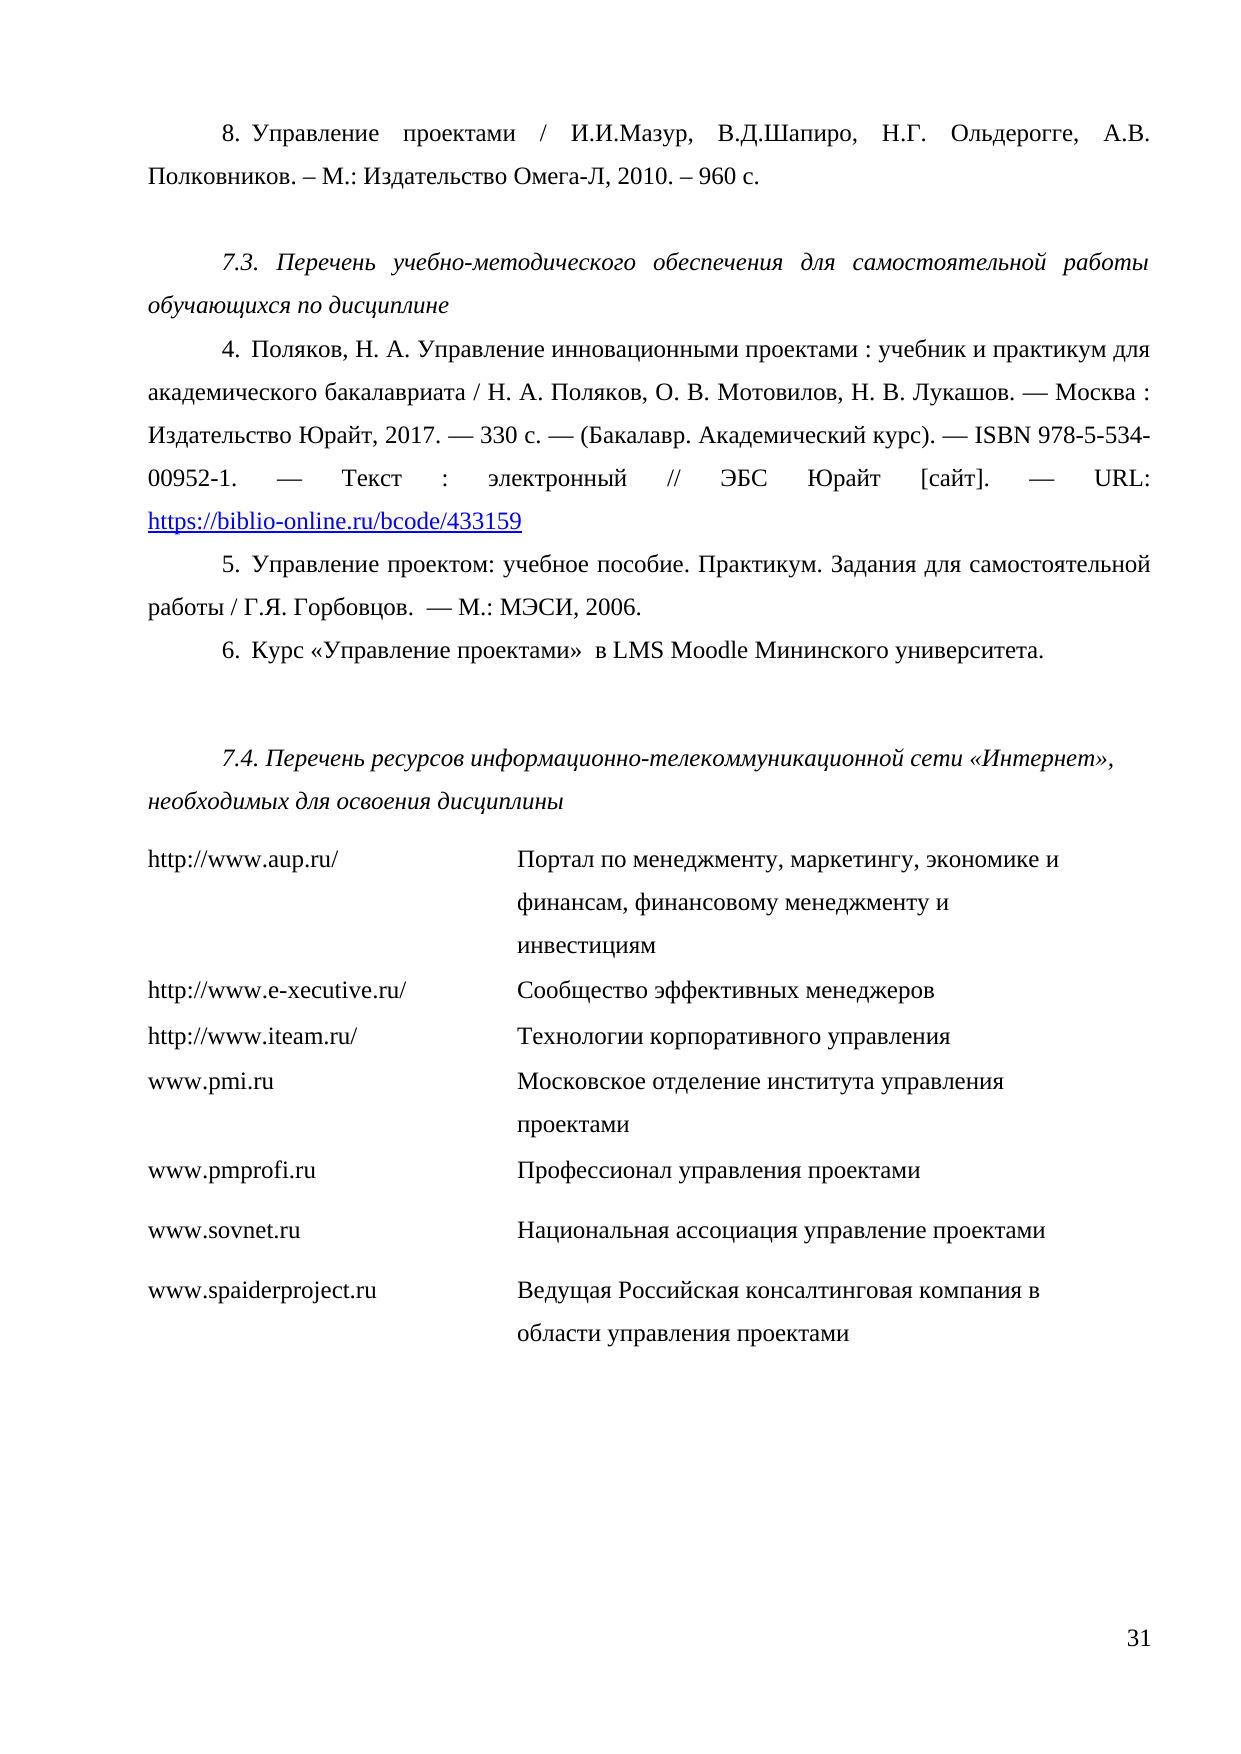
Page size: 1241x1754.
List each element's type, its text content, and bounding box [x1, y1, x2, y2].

table_cell www.pmi.ru [136, 1066, 506, 1155]
table_cell Сообщество эффективных менеджеров [506, 975, 1071, 1021]
table_cell http://www.e-xecutive.ru/ [136, 975, 506, 1021]
table_cell Профессионал управления проектами [506, 1155, 1071, 1215]
table_cell http://www.iteam.ru/ [136, 1021, 506, 1066]
list 7.3. Перечень учебно-методического обеспечения для самостоятельной работы обучающихся по дисциплине [148, 247, 1152, 319]
list Управление проектами / И.И.Мазур, В.Д.Шапиро, Н.Г. Ольдерогге, А.В. Полковников. – М.: Издательство Омега-Л, 2010. – 960 с. [148, 118, 1152, 190]
table_cell www.spaiderproject.ru [136, 1275, 506, 1364]
table_cell Национальная ассоциация управление проектами [506, 1215, 1071, 1275]
table_header http://www.aup.ru/ [136, 844, 506, 975]
table_header Портал по менеджменту, маркетингу, экономике и финансам, финансовому менеджменту и инвестициям [506, 844, 1071, 975]
table_cell www.pmprofi.ru [136, 1155, 506, 1215]
table_cell Технологии корпоративного управления [506, 1021, 1071, 1066]
table_cell Ведущая Российская консалтинговая компания в области управления проектами [506, 1275, 1071, 1364]
list Поляков, Н. А. Управление инновационными проектами : учебник и практикум для академического бакалавриата / Н. А. Поляков, О. В. Мотовилов, Н. В. Лукашов. — Москва : Издательство Юрайт, 2017. — 330 с. — (Бакалавр. Академический курс). — ISBN 978-5-534-00952-1. — Текст : электронный // ЭБС Юрайт [сайт]. — URL: https://biblio-online.ru/bcode/433159 [148, 334, 1152, 535]
text 7.4. Перечень ресурсов информационно-телекоммуникационной сети «Интернет», необходимых для освоения дисциплины [148, 743, 1152, 814]
list Управление проектом: учебное пособие. Практикум. Задания для самостоятельной работы / Г.Я. Горбовцов. — М.: МЭСИ, 2006. [148, 549, 1152, 621]
table_cell Московское отделение института управления проектами [506, 1066, 1071, 1155]
table_cell www.sovnet.ru [136, 1215, 506, 1275]
list Курс «Управление проектами» в LMS Moodle Мининского университета. [148, 636, 1152, 664]
